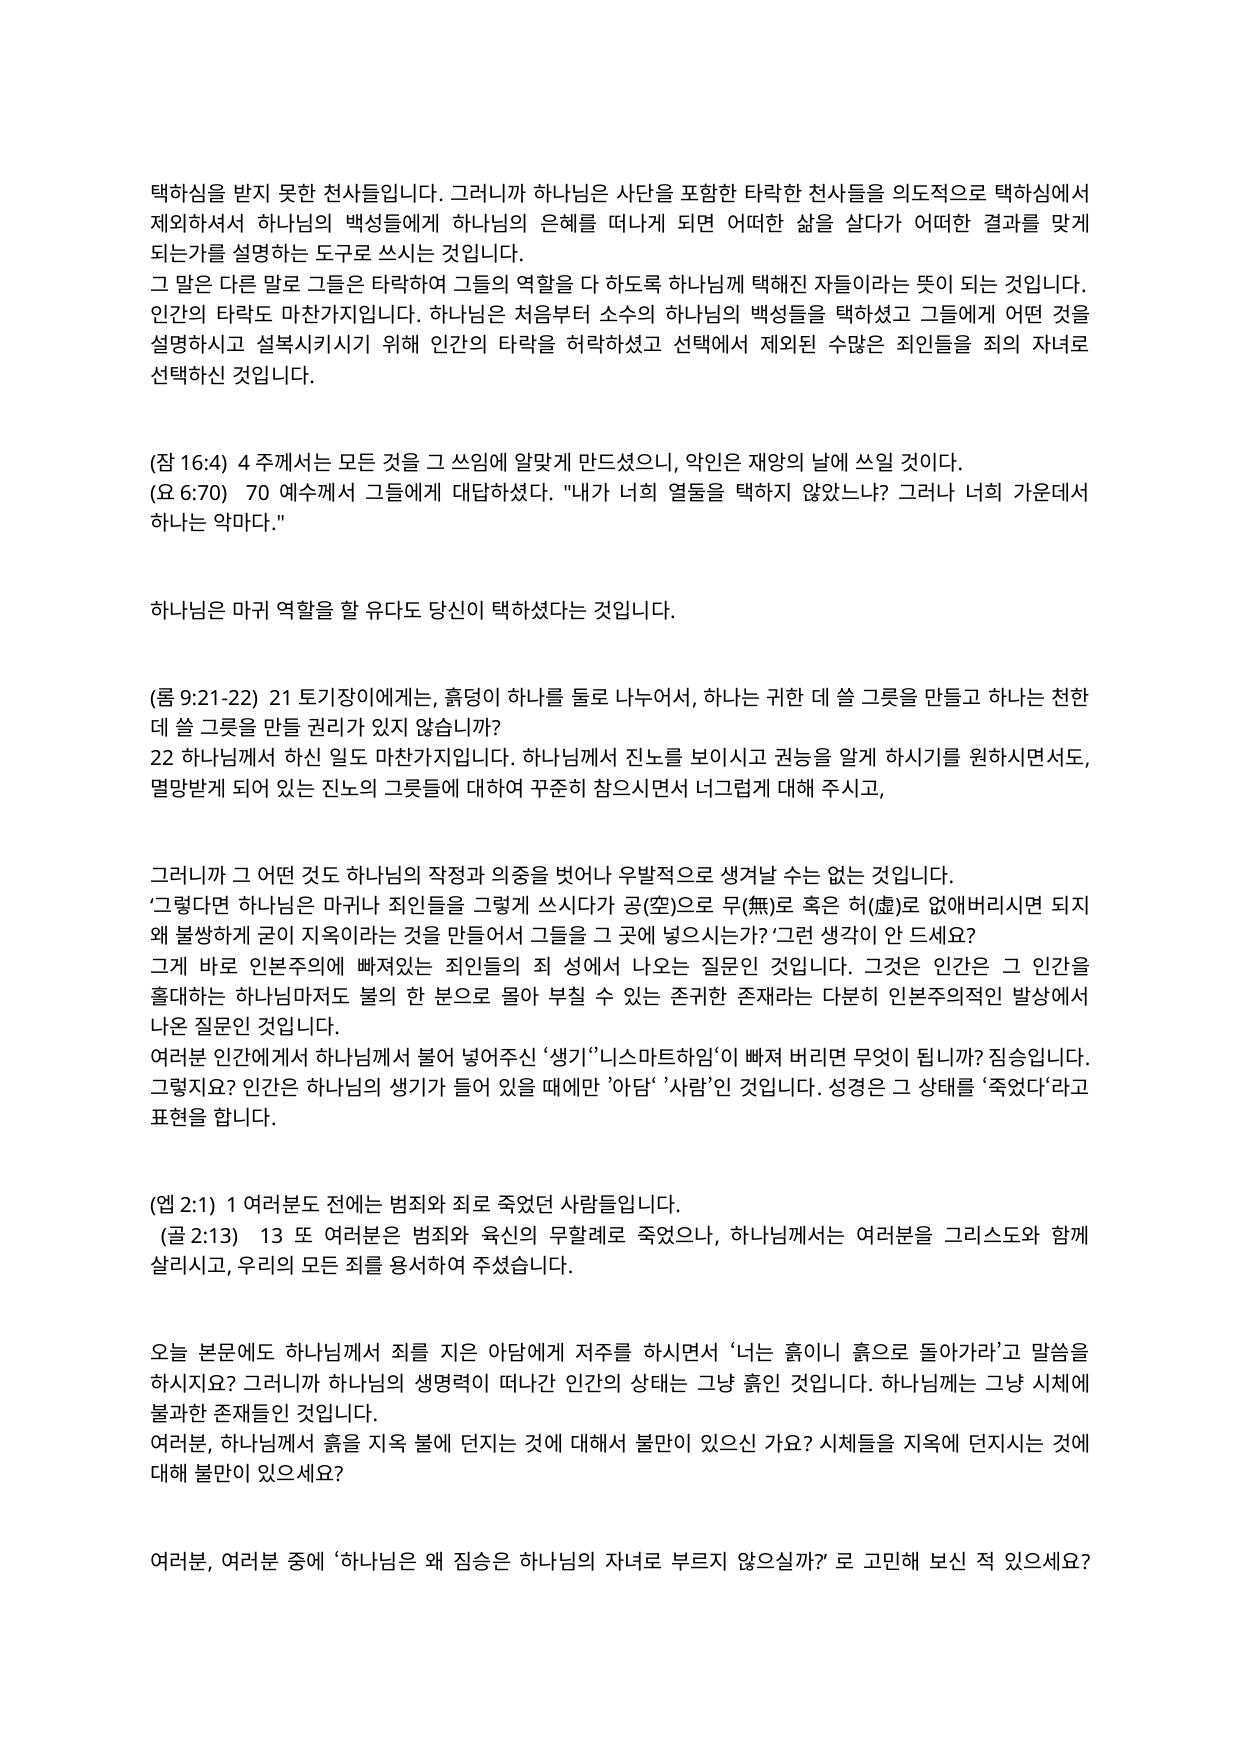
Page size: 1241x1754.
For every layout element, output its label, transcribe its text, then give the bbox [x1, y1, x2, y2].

text 오늘 본문에도 하나님께서 죄를 지은 아담에게 저주를 하시면서 ‘너는 흙이니 흙으로 돌아가라’고 말씀을 하시지요? 그러니까 하나님의 생명력이 떠나간 인간의 상태는 그냥 흙인 것입니다. 하나님께는 그냥 시체에 불과한 존재들인 것입니다. [150, 1337, 1090, 1427]
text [150, 177, 1090, 268]
text 인간의 타락도 마찬가지입니다. 하나님은 처음부터 소수의 하나님의 백성들을 택하셨고 그들에게 어떤 것을 설명하시고 설복시키시기 위해 인간의 타락을 허락하셨고 선택에서 제외된 수많은 죄인들을 죄의 자녀로 선택하신 것입니다. [150, 298, 1090, 389]
text 22 하나님께서 하신 일도 마찬가지입니다. 하나님께서 진노를 보이시고 권능을 알게 하시기를 원하시면서도, 멸망받게 되어 있는 진노의 그릇들에 대하여 꾸준히 참으시면서 너그럽게 대해 주시고, [150, 742, 1090, 802]
text 여러분, 하나님께서 흙을 지옥 불에 던지는 것에 대해서 불만이 있으신 가요? 시체들을 지옥에 던지시는 것에 대해 불만이 있으세요? [150, 1427, 1090, 1488]
text (요6:70) 70 예수께서 그들에게 대답하셨다. "내가 너희 열둘을 택하지 않았느냐? 그러나 너희 가운데서 하나는 악마다." [150, 476, 1090, 537]
text (엡2:1) 1 여러분도 전에는 범죄와 죄로 죽었던 사람들입니다. [150, 1189, 1090, 1219]
text 여러분 인간에게서 하나님께서 불어 넣어주신 ‘생기‘’니스마트하임‘이 빠져 버리면 무엇이 됩니까? 짐승입니다. 그렇지요? 인간은 하나님의 생기가 들어 있을 때에만 ’아담‘ ’사람’인 것입니다. 성경은 그 상태를 ‘죽었다‘라고 표현을 합니다. [150, 1041, 1090, 1132]
text 그 말은 다른 말로 그들은 타락하여 그들의 역할을 다 하도록 하나님께 택해진 자들이라는 뜻이 되는 것입니다. [150, 268, 1090, 298]
text 그게 바로 인본주의에 빠져있는 죄인들의 죄 성에서 나오는 질문인 것입니다. 그것은 인간은 그 인간을 홀대하는 하나님마저도 불의 한 분으로 몰아 부칠 수 있는 존귀한 존재라는 다분히 인본주의적인 발상에서 나온 질문인 것입니다. [150, 950, 1090, 1041]
text 그러니까 그 어떤 것도 하나님의 작정과 의중을 벗어나 우발적으로 생겨날 수는 없는 것입니다. [150, 859, 1090, 889]
text (골2:13) 13 또 여러분은 범죄와 육신의 무할례로 죽었으나, 하나님께서는 여러분을 그리스도와 함께 살리시고, 우리의 모든 죄를 용서하여 주셨습니다. [150, 1219, 1090, 1280]
text ‘그렇다면 하나님은 마귀나 죄인들을 그렇게 쓰시다가 공(空)으로 무(無)로 혹은 허(虛)로 없애버리시면 되지 왜 불쌍하게 굳이 지옥이라는 것을 만들어서 그들을 그 곳에 넣으시는가? ‘그런 생각이 안 드세요? [150, 889, 1090, 950]
text (롬9:21‐22) 21 토기장이에게는, 흙덩이 하나를 둘로 나누어서, 하나는 귀한 데 쓸 그릇을 만들고 하나는 천한 데 쓸 그릇을 만들 권리가 있지 않습니까? [150, 681, 1090, 742]
text (잠16:4) 4 주께서는 모든 것을 그 쓰임에 알맞게 만드셨으니, 악인은 재앙의 날에 쓰일 것이다. [150, 446, 1090, 476]
text 하나님은 마귀 역할을 할 유다도 당신이 택하셨다는 것입니다. [150, 594, 1090, 624]
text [150, 1545, 1090, 1575]
